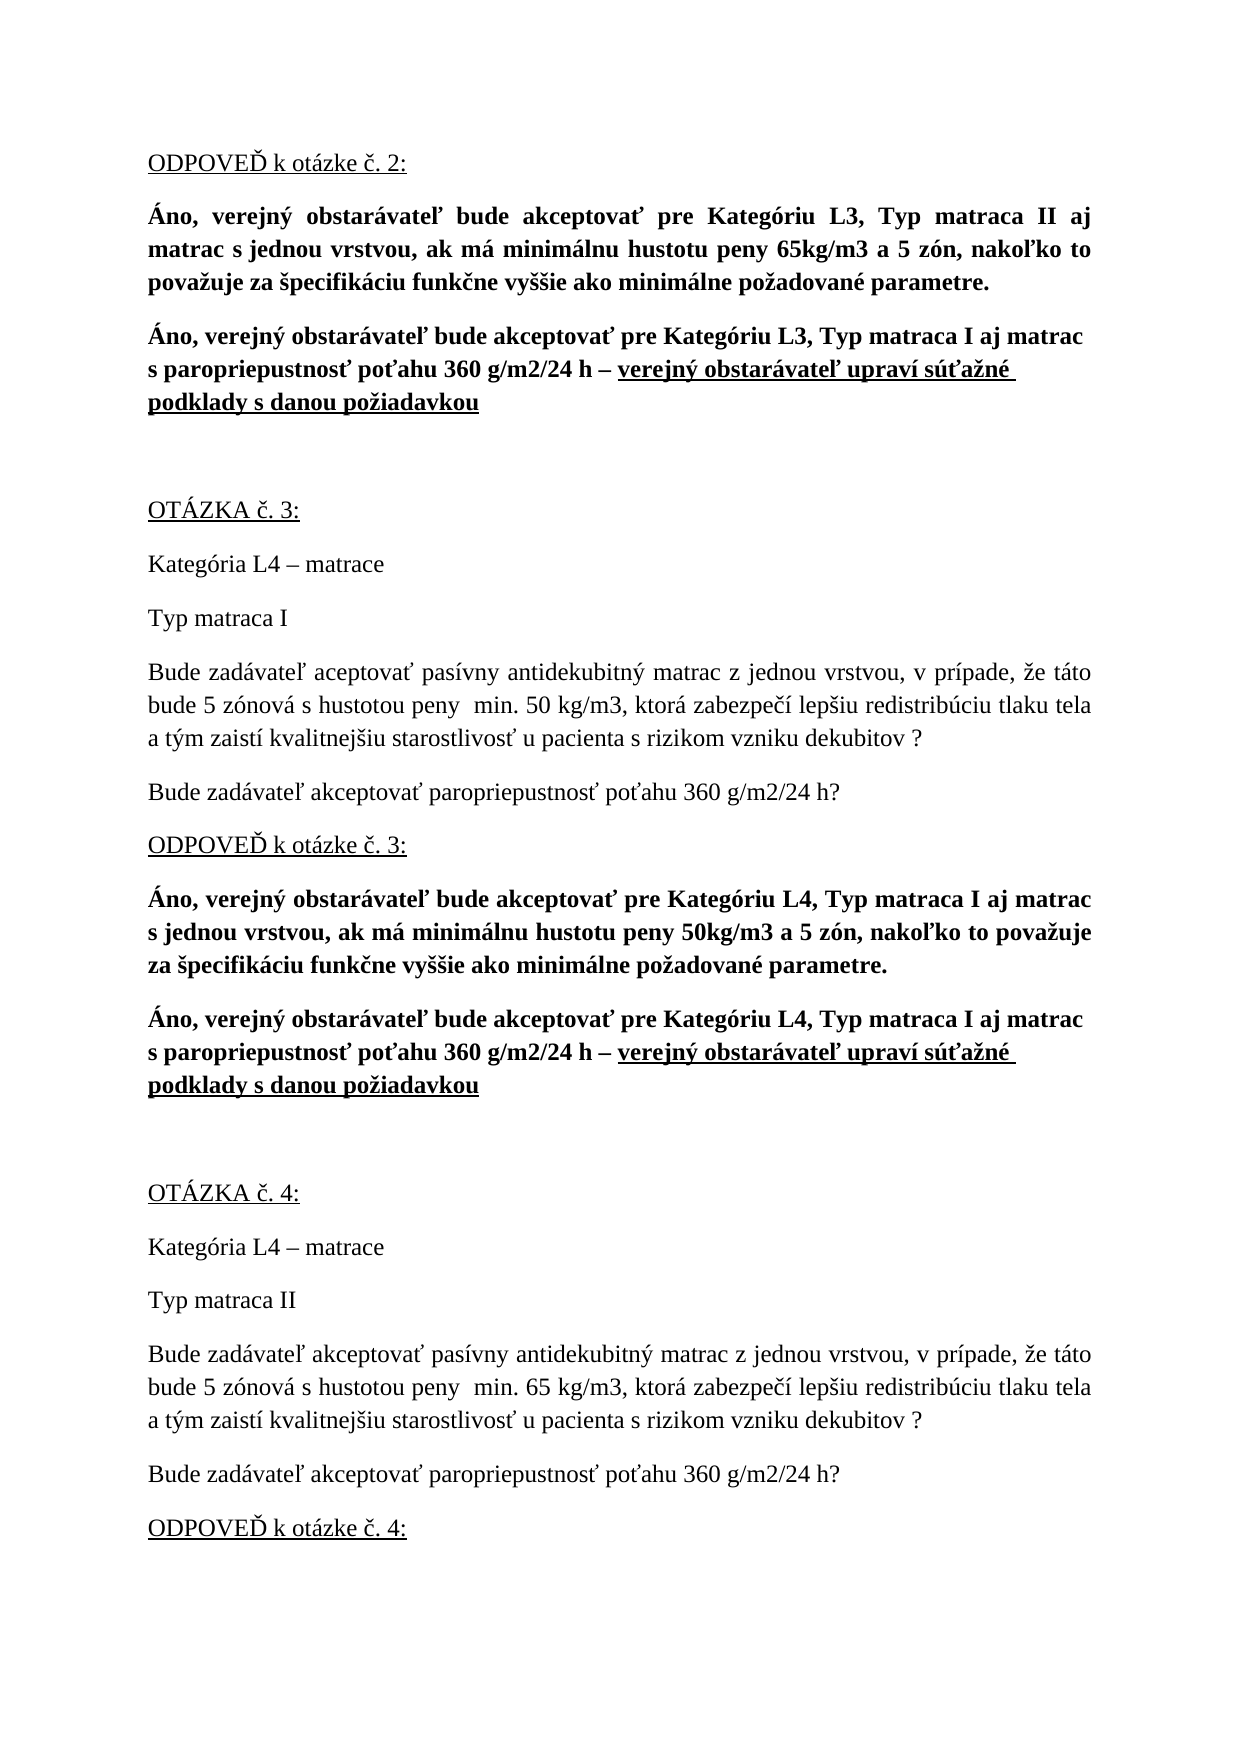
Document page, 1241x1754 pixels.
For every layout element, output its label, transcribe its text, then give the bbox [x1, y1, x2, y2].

text Bude zadávateľ akceptovať pasívny antidekubitný matrac z jednou vrstvou, v prípade, že táto bude 5 zónová s hustotou peny min. 65 kg/m3, ktorá zabezpečí lepšiu redistribúciu tlaku tela a tým zaistí kvalitnejšiu starostlivosť u pacienta s rizikom vzniku dekubitov ? [148, 1339, 1093, 1434]
text Áno, verejný obstarávateľ bude akceptovať pre Kategóriu L3, Typ matraca I aj matrac s paropriepustnosť poťahu 360 g/m2/24 h – verejný obstarávateľ upraví súťažné podklady s danou požiadavkou [148, 321, 1093, 416]
text OTÁZKA č. 3: [148, 495, 1093, 524]
text ODPOVEĎ k otázke č. 4: [148, 1513, 1093, 1542]
text Áno, verejný obstarávateľ bude akceptovať pre Kategóriu L4, Typ matraca I aj matrac s paropriepustnosť poťahu 360 g/m2/24 h – verejný obstarávateľ upraví súťažné podklady s danou požiadavkou [148, 1004, 1093, 1099]
text ODPOVEĎ k otázke č. 2: [148, 148, 1093, 176]
text Bude zadávateľ akceptovať paropriepustnosť poťahu 360 g/m2/24 h? [148, 777, 1093, 805]
text ODPOVEĎ k otázke č. 3: [148, 830, 1093, 859]
text Kategória L4 – matrace [148, 1232, 1093, 1261]
text Kategória L4 – matrace [148, 549, 1093, 578]
text Áno, verejný obstarávateľ bude akceptovať pre Kategóriu L4, Typ matraca I aj matrac s jednou vrstvou, ak má minimálnu hustotu peny 50kg/m3 a 5 zón, nakoľko to považuje za špecifikáciu funkčne vyššie ako minimálne požadované parametre. [148, 884, 1093, 979]
text OTÁZKA č. 4: [148, 1178, 1093, 1207]
text Áno, verejný obstarávateľ bude akceptovať pre Kategóriu L3, Typ matraca II aj matrac s jednou vrstvou, ak má minimálnu hustotu peny 65kg/m3 a 5 zón, nakoľko to považuje za špecifikáciu funkčne vyššie ako minimálne požadované parametre. [148, 201, 1093, 296]
text Typ matraca II [148, 1286, 1093, 1314]
text Typ matraca I [148, 603, 1093, 632]
text Bude zadávateľ aceptovať pasívny antidekubitný matrac z jednou vrstvou, v prípade, že táto bude 5 zónová s hustotou peny min. 50 kg/m3, ktorá zabezpečí lepšiu redistribúciu tlaku tela a tým zaistí kvalitnejšiu starostlivosť u pacienta s rizikom vzniku dekubitov ? [148, 657, 1093, 751]
text Bude zadávateľ akceptovať paropriepustnosť poťahu 360 g/m2/24 h? [148, 1459, 1093, 1488]
